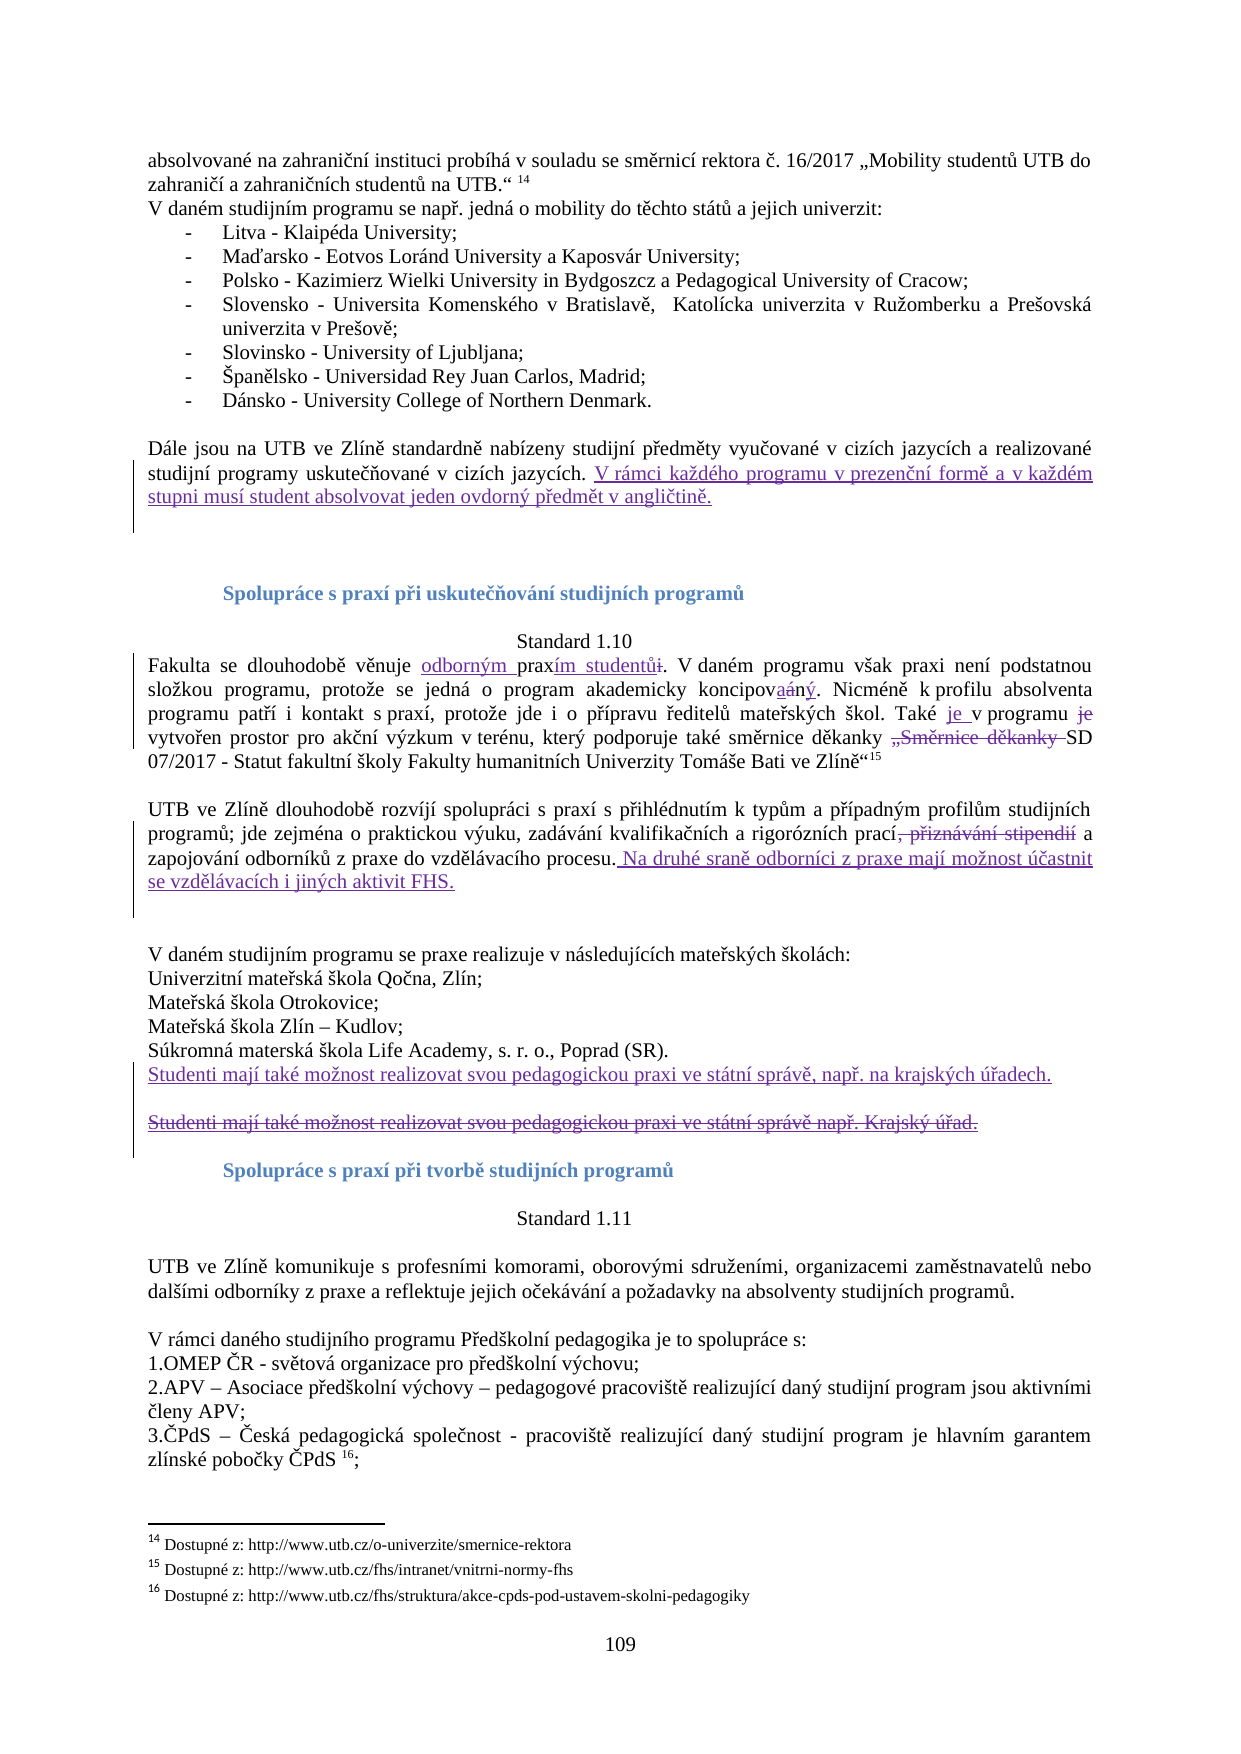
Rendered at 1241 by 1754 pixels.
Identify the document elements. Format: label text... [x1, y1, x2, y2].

list Litva - Klaipéda University; [185, 220, 1093, 244]
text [148, 148, 1093, 196]
subtitle Spolupráce s praxí při uskutečňování studijních programů [223, 581, 1093, 605]
list Slovinsko - University of Ljubljana; [185, 340, 1093, 364]
text 2.APV – Asociace předškolní výchovy – pedagogové pracoviště realizující daný studijní program jsou aktivními členy APV; [148, 1375, 1093, 1423]
text V daném studijním programu se praxe realizuje v následujících mateřských školách: [148, 942, 1093, 966]
subtitle Spolupráce s praxí při tvorbě studijních programů [223, 1158, 1093, 1182]
text Standard 1.11 [148, 1206, 1093, 1230]
text Mateřská škola Zlín – Kudlov; [148, 1014, 1093, 1038]
text 1.OMEP ČR - světová organizace pro předškolní výchovu; [148, 1351, 1093, 1375]
list Maďarsko - Eotvos Loránd University a Kaposvár University; [185, 244, 1093, 268]
list Slovensko - Universita Komenského v Bratislavě, Katolícka univerzita v Ružomberku a Prešovská univerzita v Prešově; [185, 292, 1093, 340]
list Polsko - Kazimierz Wielki University in Bydgoszcz a Pedagogical University of Cracow; [185, 268, 1093, 292]
text Standard 1.10 [148, 629, 1093, 653]
text UTB ve Zlíně dlouhodobě rozvíjí spolupráci s praxí s přihlédnutím k typům a případným profilům studijních programů; jde zejména o praktickou výuku, zadávání kvalifikačních a rigorózních prací a zapojování odborníků z praxe do vzdělávacího procesu. [148, 797, 1093, 893]
text Fakulta se dlouhodobě věnuje prax. V daném programu však praxi není podstatnou složkou programu, protože se jedná o program akademicky koncipovn. Nicméně k profilu absolventa programu patří i kontakt s praxí, protože jde i o přípravu ředitelů mateřských škol. Také v programu vytvořen prostor pro akční výzkum v terénu, který podporuje také směrnice děkanky SD 07/2017 - Statut fakultní školy Fakulty humanitních Univerzity Tomáše Bati ve Zlíně“ [148, 653, 1093, 773]
list Dánsko - University College of Northern Denmark. [185, 388, 1093, 412]
text UTB ve Zlíně komunikuje s profesními komorami, oborovými sdruženími, organizacemi zaměstnavatelů nebo dalšími odborníky z praxe a reflektuje jejich očekávání a požadavky na absolventy studijních programů. [148, 1254, 1093, 1303]
text Mateřská škola Otrokovice; [148, 990, 1093, 1014]
text V rámci daného studijního programu Předškolní pedagogika je to spolupráce s: [148, 1327, 1093, 1351]
text Univerzitní mateřská škola Qočna, Zlín; [148, 966, 1093, 990]
text Dále jsou na UTB ve Zlíně standardně nabízeny studijní předměty vyučované v cizích jazycích a realizované studijní programy uskutečňované v cizích jazycích. [148, 436, 1093, 508]
text V daném studijním programu se např. jedná o mobility do těchto států a jejich univerzit: [148, 196, 1093, 220]
list Španělsko - Universidad Rey Juan Carlos, Madrid; [185, 364, 1093, 388]
text 3.ČPdS – Česká pedagogická společnost - pracoviště realizující daný studijní program je hlavním garantem zlínské pobočky ČPdS ; [148, 1423, 1093, 1471]
text Súkromná materská škola Life Academy, s. r. o., Poprad (SR). [148, 1038, 1093, 1062]
